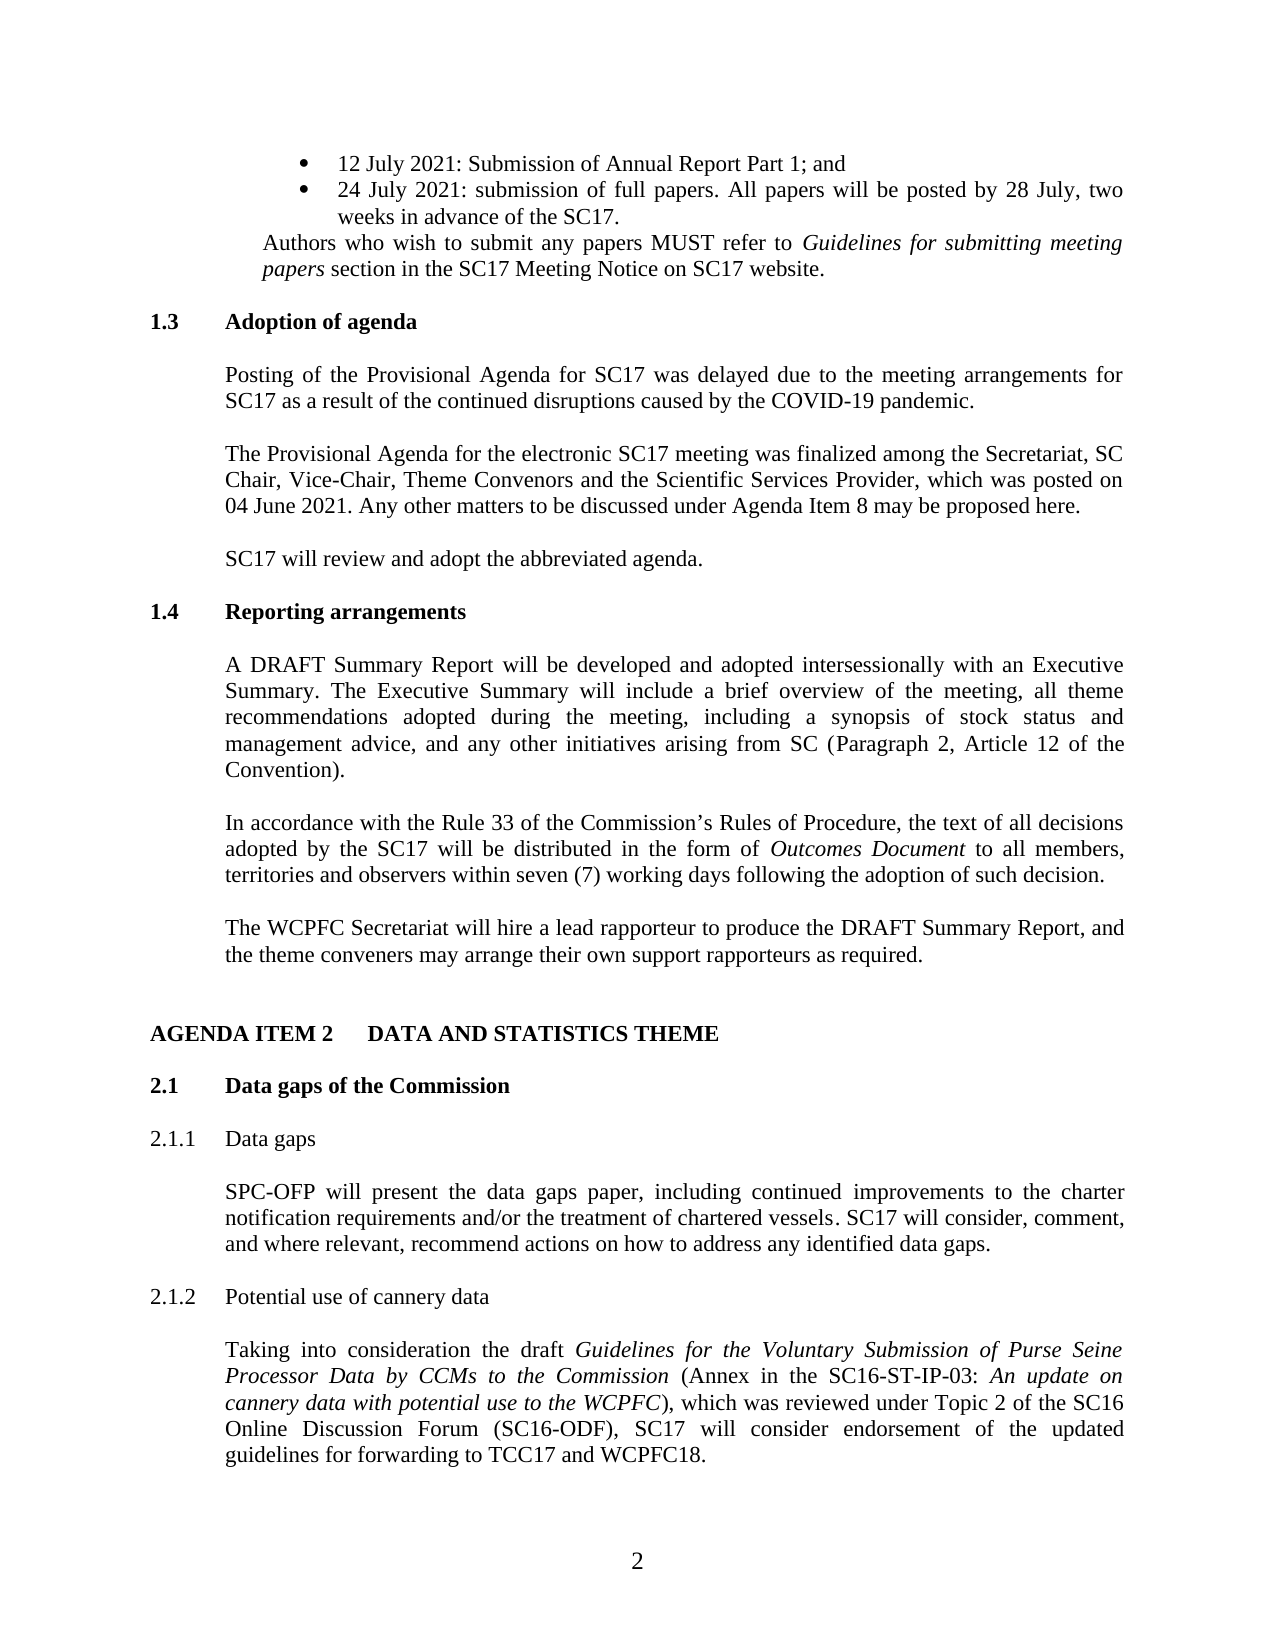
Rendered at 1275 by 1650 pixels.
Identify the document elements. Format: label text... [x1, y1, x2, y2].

list Potential use of cannery data [150, 1283, 1125, 1309]
list SPC-OFP will present the data gaps paper, including continued improvements to the charter notification requirements and/or the treatment of chartered vessels. SC17 will consider, comment, and where relevant, recommend actions on how to address any identified data gaps. [225, 1178, 1125, 1257]
list Taking into consideration the draft Guidelines for the Voluntary Submission of Purse Seine Processor Data by CCMs to the Commission (Annex in the SC16-ST-IP-03: An update on cannery data with potential use to the WCPFC), which was reviewed under Topic 2 of the SC16 Online Discussion Forum (SC16-ODF), SC17 will consider endorsement of the updated guidelines for forwarding to TCC17 and WCPFC18. [225, 1336, 1125, 1468]
text Authors who wish to submit any papers MUST refer to Guidelines for submitting meeting papers section in the SC17 Meeting Notice on SC17 website. [262, 229, 1125, 282]
list Data gaps of the Commission [150, 1072, 1125, 1099]
list Data gaps [150, 1125, 1125, 1151]
list 12 July 2021: Submission of Annual Report Part 1; and [300, 150, 1125, 176]
text In accordance with the Rule 33 of the Commission’s Rules of Procedure, the text of all decisions adopted by the SC17 will be distributed in the form of Outcomes Document to all members, territories and observers within seven (7) working days following the adoption of such decision. [225, 809, 1125, 888]
list Reporting arrangements [150, 598, 1125, 624]
text The Provisional Agenda for the electronic SC17 meeting was finalized among the Secretariat, SC Chair, Vice-Chair, Theme Convenors and the Scientific Services Provider, which was posted on 04 June 2021. Any other matters to be discussed under Agenda Item 8 may be proposed here. [225, 440, 1125, 519]
text Posting of the Provisional Agenda for SC17 was delayed due to the meeting arrangements for SC17 as a result of the continued disruptions caused by the COVID-19 pandemic. [225, 361, 1125, 413]
text The WCPFC Secretariat will hire a lead rapporteur to produce the DRAFT Summary Report, and the theme conveners may arrange their own support rapporteurs as required. [225, 914, 1125, 967]
text A DRAFT Summary Report will be developed and adopted intersessionally with an Executive Summary. The Executive Summary will include a brief overview of the meeting, all theme recommendations adopted during the meeting, including a synopsis of stock status and management advice, and any other initiatives arising from SC (Paragraph 2, Article 12 of the Convention). [225, 651, 1125, 782]
list 24 July 2021: submission of full papers. All papers will be posted by 28 July, two weeks in advance of the SC17. [300, 176, 1125, 229]
list Adoption of agenda [150, 308, 1125, 334]
text SC17 will review and adopt the abbreviated agenda. [225, 545, 1125, 572]
list DATA AND STATISTICS THEME [150, 1020, 1125, 1046]
